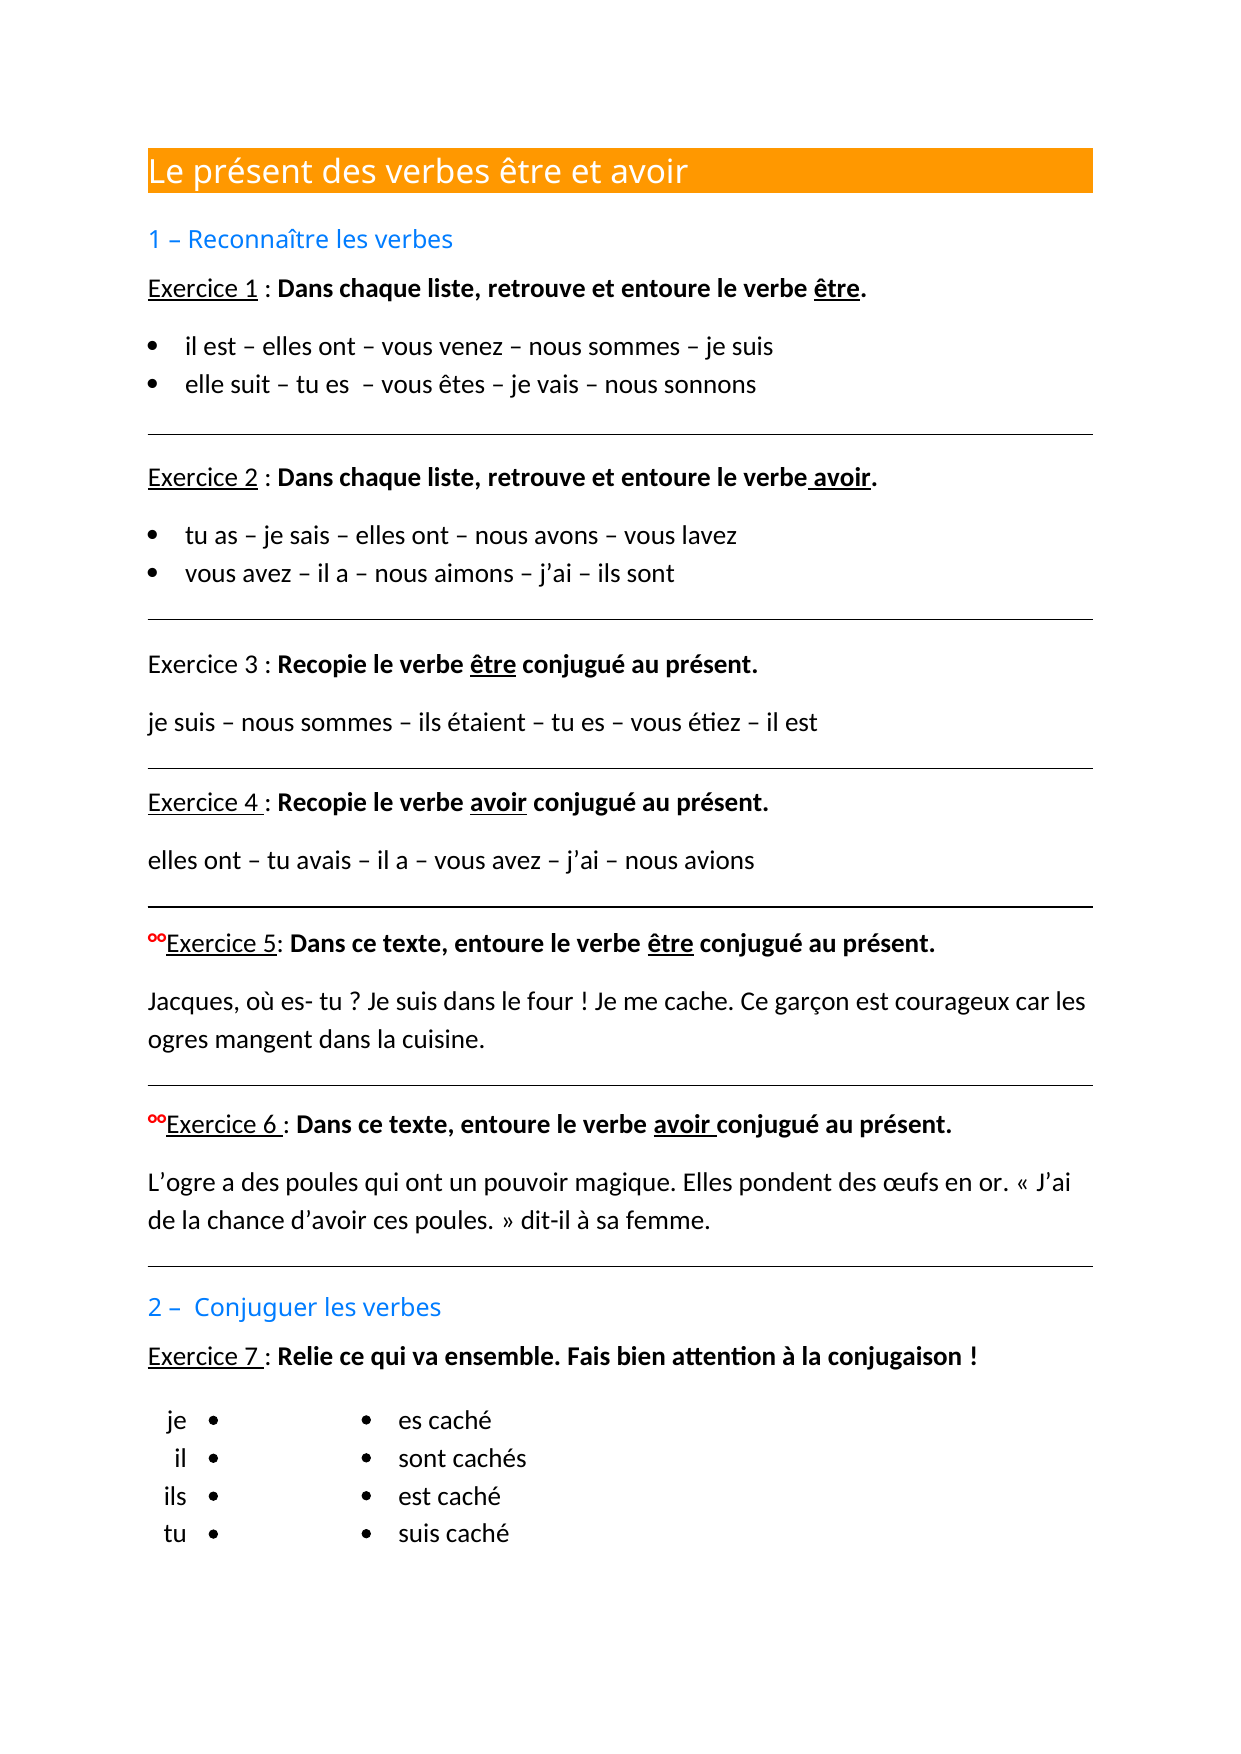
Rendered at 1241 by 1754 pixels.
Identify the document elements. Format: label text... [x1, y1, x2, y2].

text °°Exercice 5: Dans ce texte, entoure le verbe être conjugué au présent. [148, 908, 1093, 959]
text Jacques, où es- tu ? Je suis dans le four ! Je me cache. Ce garçon est courageux car les ogres mangent dans la cuisine. [148, 984, 1093, 1055]
list il est – elles ont – vous venez – nous sommes – je suis [148, 329, 1093, 362]
text Exercice 4 : Recopie le verbe avoir conjugué au présent. [148, 769, 1093, 818]
table_header es caché sont cachés est caché suis caché [387, 1385, 549, 1572]
text Exercice 3 : Recopie le verbe être conjugué au présent. [148, 620, 1093, 680]
table_header je il ils tu [136, 1385, 198, 1572]
subtitle 1 – Reconnaître les verbes [148, 222, 1093, 256]
table_header [313, 1385, 387, 1572]
text je suis – nous sommes – ils étaient – tu es – vous étiez – il est [148, 705, 1093, 738]
table_header [198, 1385, 313, 1572]
text °°Exercice 6 : Dans ce texte, entoure le verbe avoir conjugué au présent. [148, 1086, 1093, 1140]
list elle suit – tu es – vous êtes – je vais – nous sonnons [148, 367, 1093, 400]
subtitle 2 – Conjuguer les verbes [148, 1267, 1093, 1324]
subtitle Le présent des verbes être et avoir [148, 148, 1093, 193]
text Exercice 1 : Dans chaque liste, retrouve et entoure le verbe être. [148, 271, 1093, 304]
list vous avez – il a – nous aimons – j’ai – ils sont [148, 556, 1093, 589]
text Exercice 2 : Dans chaque liste, retrouve et entoure le verbe avoir. [148, 435, 1093, 493]
list tu as – je sais – elles ont – nous avons – vous lavez [148, 518, 1093, 551]
text L’ogre a des poules qui ont un pouvoir magique. Elles pondent des œufs en or. « J’ai de la chance d’avoir ces poules. » dit-il à sa femme. [148, 1165, 1093, 1236]
text Exercice 7 : Relie ce qui va ensemble. Fais bien attention à la conjugaison ! [148, 1339, 1093, 1372]
text elles ont – tu avais – il a – vous avez – j’ai – nous avions [148, 843, 1093, 877]
